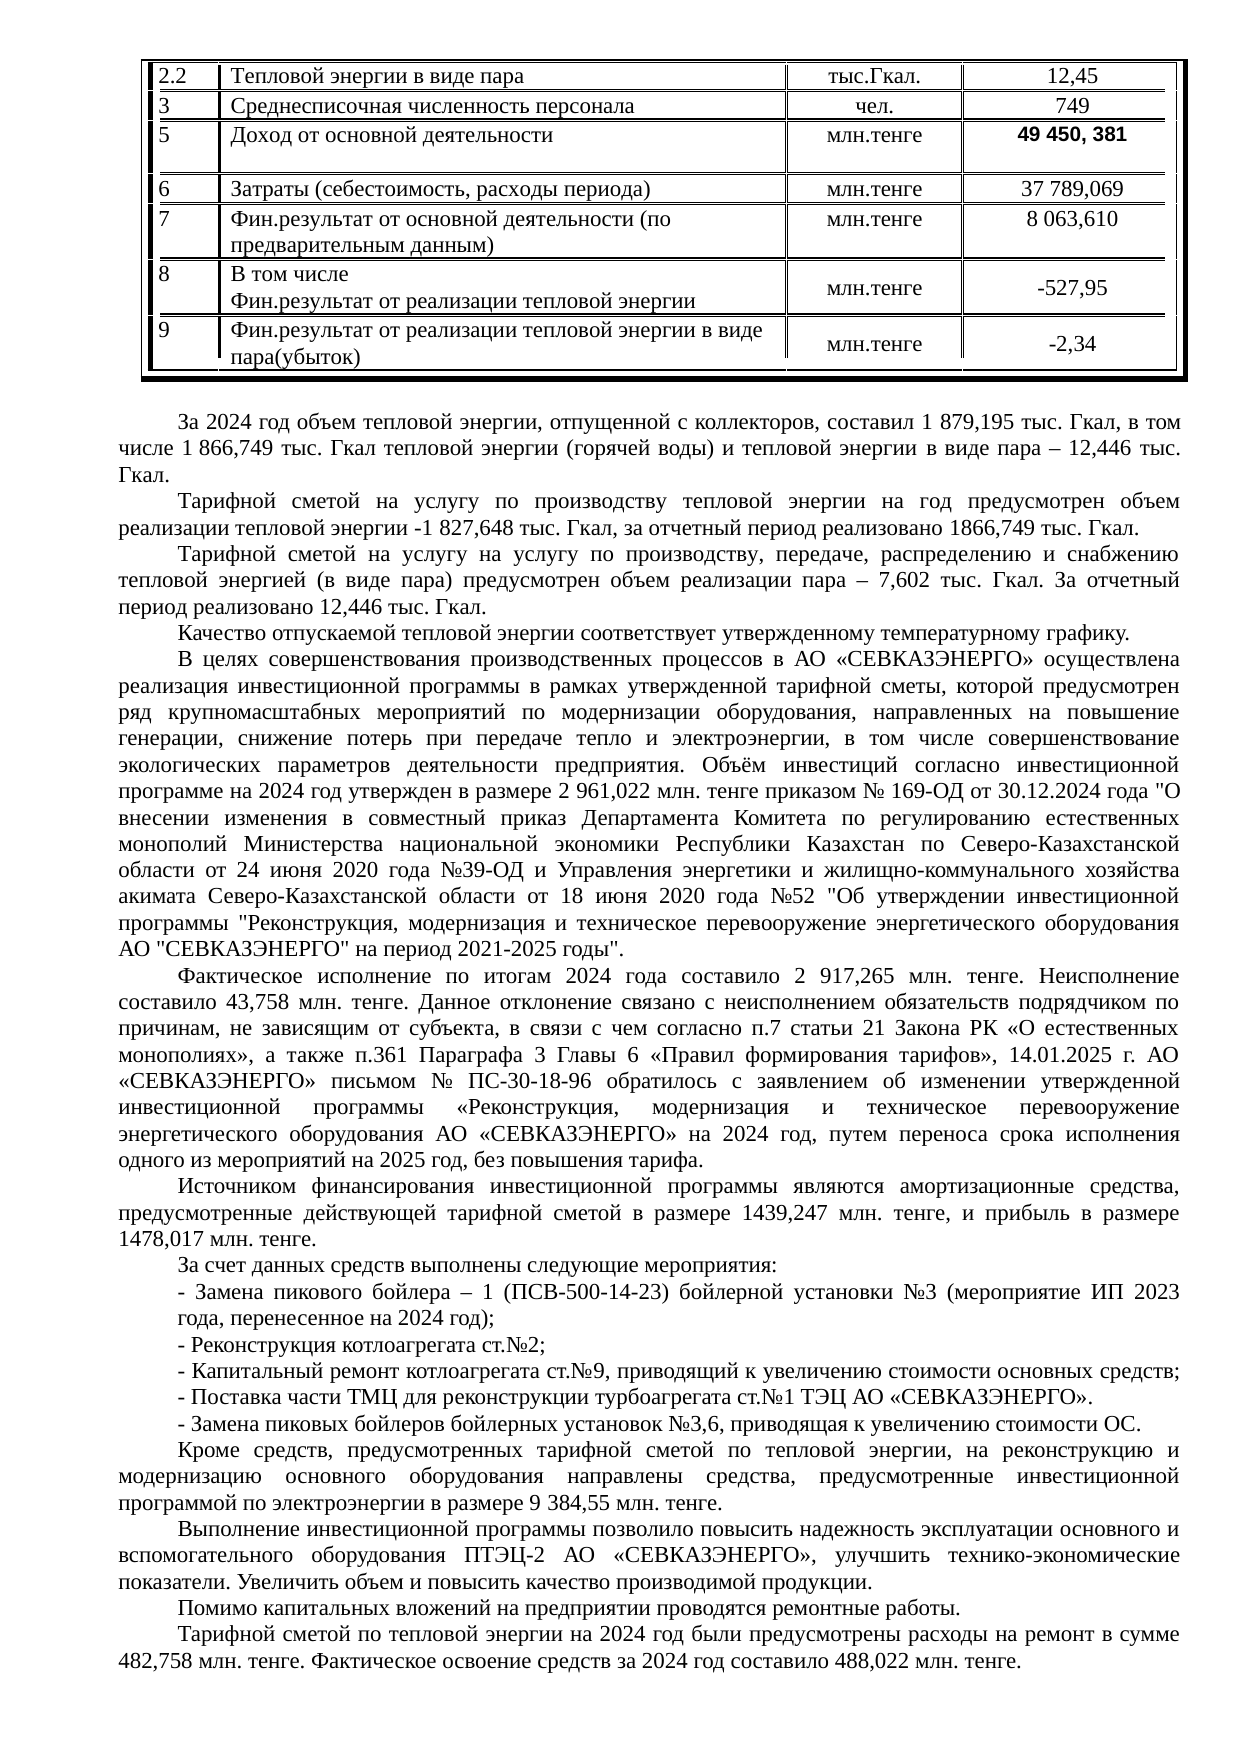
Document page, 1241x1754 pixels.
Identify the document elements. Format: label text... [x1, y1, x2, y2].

text Источником финансирования инвестиционной программы являются амортизационные средства, предусмотренные действующей тарифной сметой в размере 1439,247 млн. тенге, и прибыль в размере 1478,017 млн. тенге. [118, 1172, 1181, 1252]
text Тарифной сметой по тепловой энергии на 2024 год были предусмотрены расходы на ремонт в сумме 482,758 млн. тенге. Фактическое освоение средств за 2024 год составило 488,022 млн. тенге. [118, 1621, 1181, 1673]
table_cell млн.тенге [788, 261, 961, 313]
table_cell 6 [147, 172, 219, 201]
text Качество отпускаемой тепловой энергии соответствует утвержденному температурному графику. [118, 619, 1181, 645]
table_cell 5 [153, 118, 218, 172]
text - Реконструкция котлоагрегата ст.№2; [177, 1331, 1181, 1357]
text Кроме средств, предусмотренных тарифной сметой по тепловой энергии, на реконструкцию и модернизацию основного оборудования направлены средства, предусмотренные инвестиционной программой по электроэнергии в размере 9 384,55 млн. тенге. [118, 1436, 1181, 1515]
table_cell Фин.результат от реализации тепловой энергии в виде пара(убыток) [219, 317, 786, 369]
table_cell Тепловой энергии в виде пара [219, 63, 786, 89]
text - Капитальный ремонт котлоагрегата ст.№9, приводящий к увеличению стоимости основных средств; - Поставка части ТМЦ для реконструкции турбоагрегата ст.№1 ТЭЦ АО «СЕВКАЗЭНЕРГО». [177, 1357, 1181, 1410]
table_cell чел. [788, 92, 961, 118]
table_cell 8 [153, 257, 218, 313]
table_cell -527,95 [964, 257, 1176, 313]
table_cell -2,34 [963, 313, 1176, 369]
table_cell 3 [147, 89, 219, 118]
table_cell млн.тенге [788, 175, 961, 201]
text - Замена пикового бойлера – 1 (ПСВ-500-14-23) бойлерной установки №3 (мероприятие ИП 2023 года, перенесенное на 2024 год); [177, 1278, 1181, 1331]
table_cell Среднесписочная численность персонала [221, 92, 785, 118]
text Тарифной сметой на услугу на услугу по производству, передаче, распределению и снабжению тепловой энергией (в виде пара) предусмотрен объем реализации пара – 7,602 тыс. Гкал. За отчетный период реализовано 12,446 тыс. Гкал. [118, 540, 1181, 619]
table_cell 12,45 [963, 63, 1176, 89]
table_cell тыс.Гкал. [786, 63, 963, 89]
table_cell 37 789,069 [963, 172, 1182, 201]
table_cell млн.тенге [788, 205, 961, 257]
table_cell 2.2 [153, 61, 219, 89]
text В целях совершенствования производственных процессов в АО «СЕВКАЗЭНЕРГО» осуществлена реализация инвестиционной программы в рамках утвержденной тарифной сметы, которой предусмотрен ряд крупномасштабных мероприятий по модернизации оборудования, направленных на повышение генерации, снижение потерь при передаче тепло и электроэнергии, в том числе совершенствование экологических параметров деятельности предприятия. Объём инвестиций согласно инвестиционной программе на 2024 год утвержден в размере 2 961,022 млн. тенге приказом № 169-ОД от 30.12.2024 года "О внесении изменения в совместный приказ Департамента Комитета по регулированию естественных монополий Министерства национальной экономики Республики Казахстан по Северо-Казахстанской области от 24 июня 2020 года №39-ОД и Управления энергетики и жилищно-коммунального хозяйства акимата Северо-Казахстанской области от 18 июня 2020 года №52 "Об утверждении инвестиционной программы "Реконструкция, модернизация и техническое перевооружение энергетического оборудования АО "СЕВКАЗЭНЕРГО" на период 2021-2025 годы". [118, 645, 1181, 962]
table_cell Доход от основной деятельности [221, 122, 785, 172]
text - Замена пиковых бойлеров бойлерных установок №3,6, приводящая к увеличению стоимости ОС. [177, 1410, 1181, 1436]
text За 2024 год объем тепловой энергии, отпущенной с коллекторов, составил 1 879,195 тыс. Гкал, в том числе 1 866,749 тыс. Гкал тепловой энергии (горячей воды) и тепловой энергии в виде пара – 12,446 тыс. Гкал. [118, 408, 1181, 487]
table_cell 9 [153, 313, 219, 369]
table_cell 8 063,610 [964, 201, 1176, 257]
table_cell 49 450, 381 [964, 118, 1176, 172]
table_cell В том числе Фин.результат от реализации тепловой энергии [221, 261, 785, 313]
text Выполнение инвестиционной программы позволило повысить надежность эксплуатации основного и вспомогательного оборудования ПТЭЦ-2 АО «СЕВКАЗЭНЕРГО», улучшить технико-экономические показатели. Увеличить объем и повысить качество производимой продукции. [118, 1515, 1181, 1594]
table_cell Фин.результат от основной деятельности (по предварительным данным) [221, 205, 785, 257]
text За счет данных средств выполнены следующие мероприятия: [118, 1252, 1181, 1278]
text Помимо капитальных вложений на предприятии проводятся ремонтные работы. [118, 1594, 1181, 1621]
table_cell 7 [153, 201, 218, 257]
table_cell 749 [963, 89, 1182, 118]
table_cell млн.тенге [788, 122, 961, 172]
table_cell млн.тенге [786, 317, 963, 369]
table_cell Затраты (себестоимость, расходы периода) [221, 175, 785, 201]
text Тарифной сметой на услугу по производству тепловой энергии на год предусмотрен объем реализации тепловой энергии -1 827,648 тыс. Гкал, за отчетный период реализовано 1866,749 тыс. Гкал. [118, 487, 1181, 540]
text Фактическое исполнение по итогам 2024 года составило 2 917,265 млн. тенге. Неисполнение составило 43,758 млн. тенге. Данное отклонение связано с неисполнением обязательств подрядчиком по причинам, не зависящим от субъекта, в связи с чем согласно п.7 статьи 21 Закона РК «О естественных монополиях», а также п.361 Параграфа 3 Главы 6 «Правил формирования тарифов», 14.01.2025 г. АО «СЕВКАЗЭНЕРГО» письмом № ПС-30-18-96 обратилось с заявлением об изменении утвержденной инвестиционной программы «Реконструкция, модернизация и техническое перевооружение энергетического оборудования АО «СЕВКАЗЭНЕРГО» на 2024 год, путем переноса срока исполнения одного из мероприятий на 2025 год, без повышения тарифа. [118, 962, 1181, 1172]
